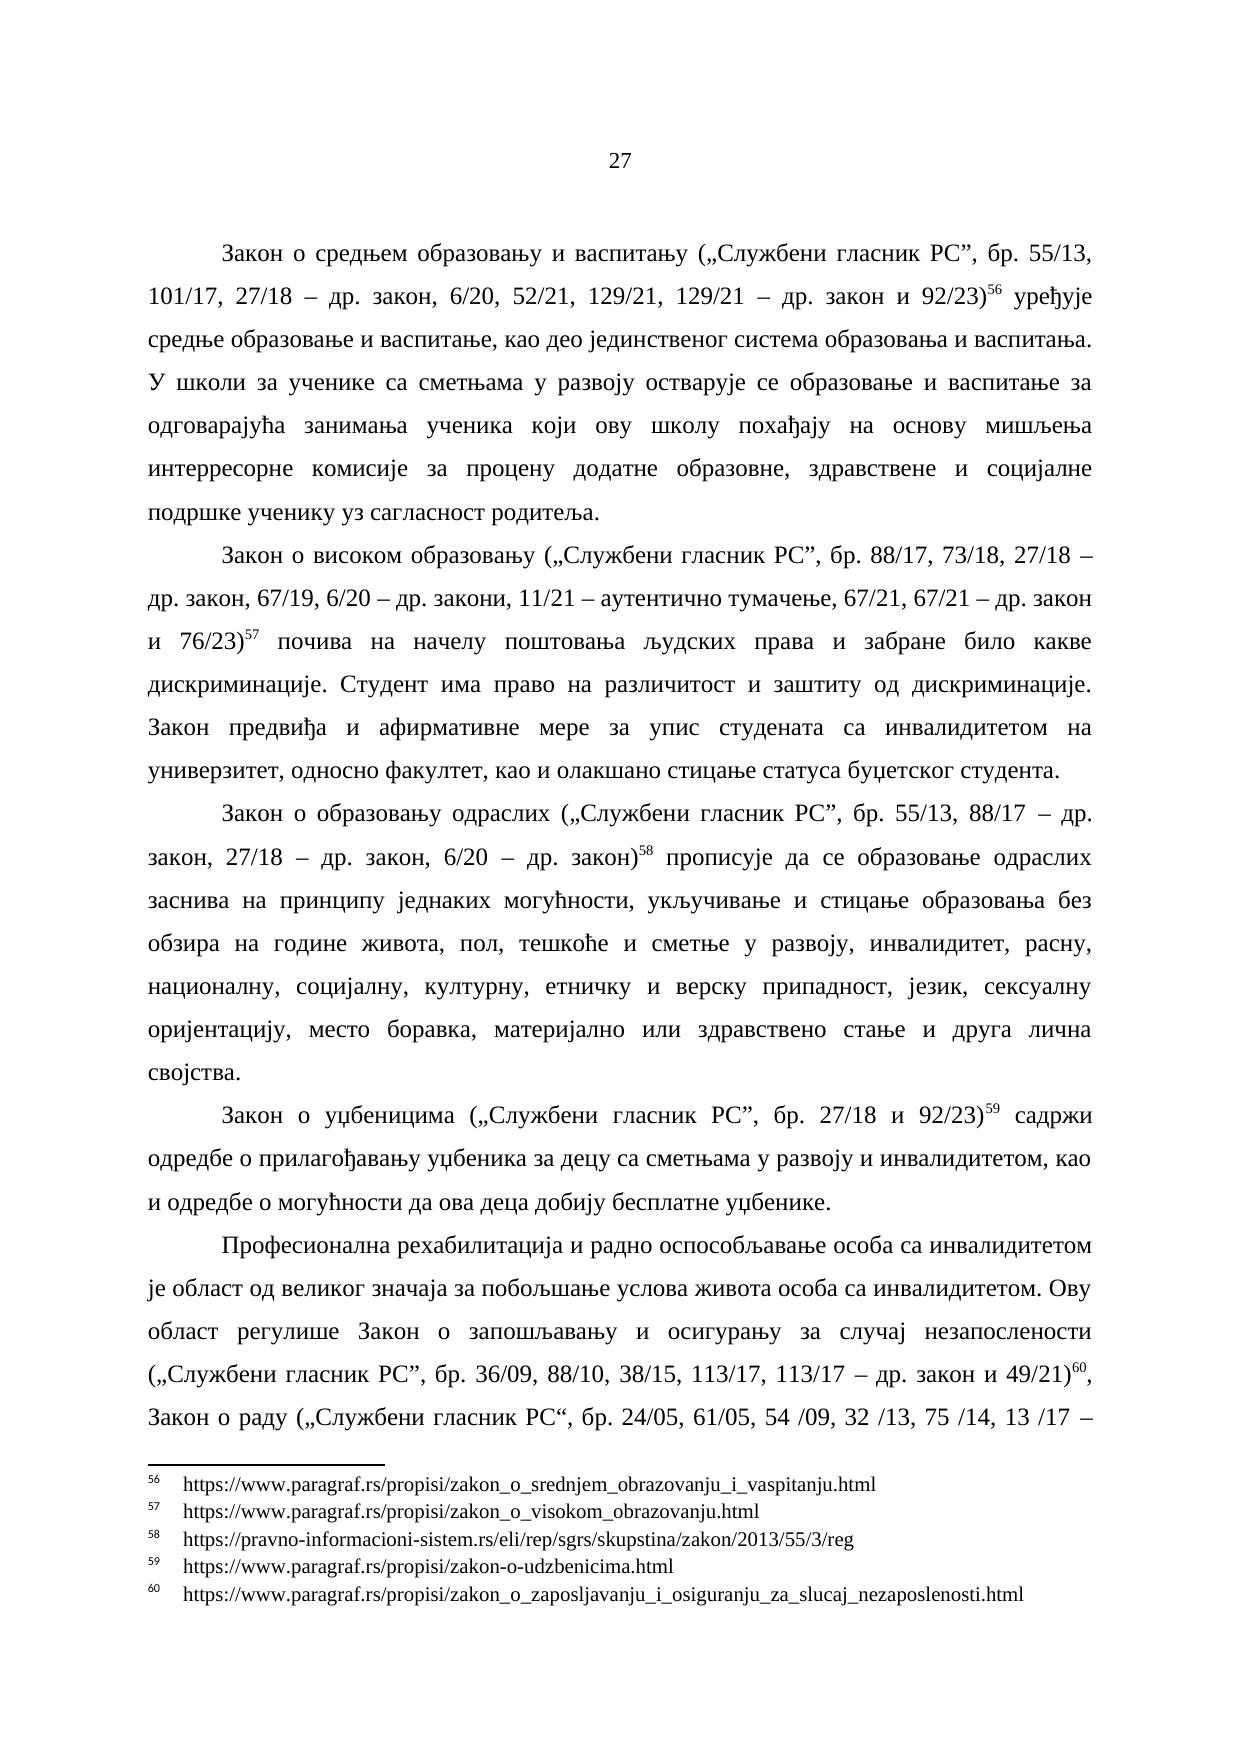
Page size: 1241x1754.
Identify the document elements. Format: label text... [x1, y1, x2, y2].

text Закон о високом образовању („Службени гласник РС”, бр. 88/17, 73/18, 27/18 – др. закон, 67/19, 6/20 – др. закони, 11/21 – аутентично тумачење, 67/21, 67/21 – др. закон и 76/23) почива на начелу поштовања људских права и забране било какве дискриминације. Студент има право на различитост и заштиту од дискриминације. Закон предвиђа и афирмативне мере за упис студената са инвалидитетом на универзитет, односно факултет, као и олакшано стицање статуса буџетског студента. [148, 540, 1093, 784]
text Закон о средњем образовању и васпитању („Службени гласник РС”, бр. 55/13, 101/17, 27/18 – др. закон, 6/20, 52/21, 129/21, 129/21 – др. закон и 92/23) уређује средње образовање и васпитање, као део јединственог система образовања и васпитања. У школи за ученике са сметњама у развоју остварује се образовање и васпитање за одговарајућа занимања ученика који ову школу похађају на основу мишљења интерресорне комисије за процену додатне образовне, здравствене и социјалне подршке ученику уз сагласност родитеља. [148, 238, 1093, 525]
text Закон о образовању одраслих („Службени гласник РС”, бр. 55/13, 88/17 – др. закон, 27/18 – др. закон, 6/20 – др. закон) прописује да се образовање одраслих заснива на принципу једнаких могућности, укључивање и стицање образовања без обзира на године живота, пол, тешкоће и сметње у развоју, инвалидитет, расну, националну, социјалну, културну, етничку и верску припадност, језик, сексуалну оријентацију, место боравка, материјално или здравствено стање и друга лична својства. [148, 798, 1093, 1086]
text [148, 1230, 1093, 1431]
text Закон о уџбеницима („Службени гласник РС”, бр. 27/18 и 92/23) садржи одредбе о прилагођавању уџбеника за децу са сметњама у развоју и инвалидитетом, као и одредбе о могућности да ова деца добију бесплатне уџбенике. [148, 1100, 1093, 1215]
